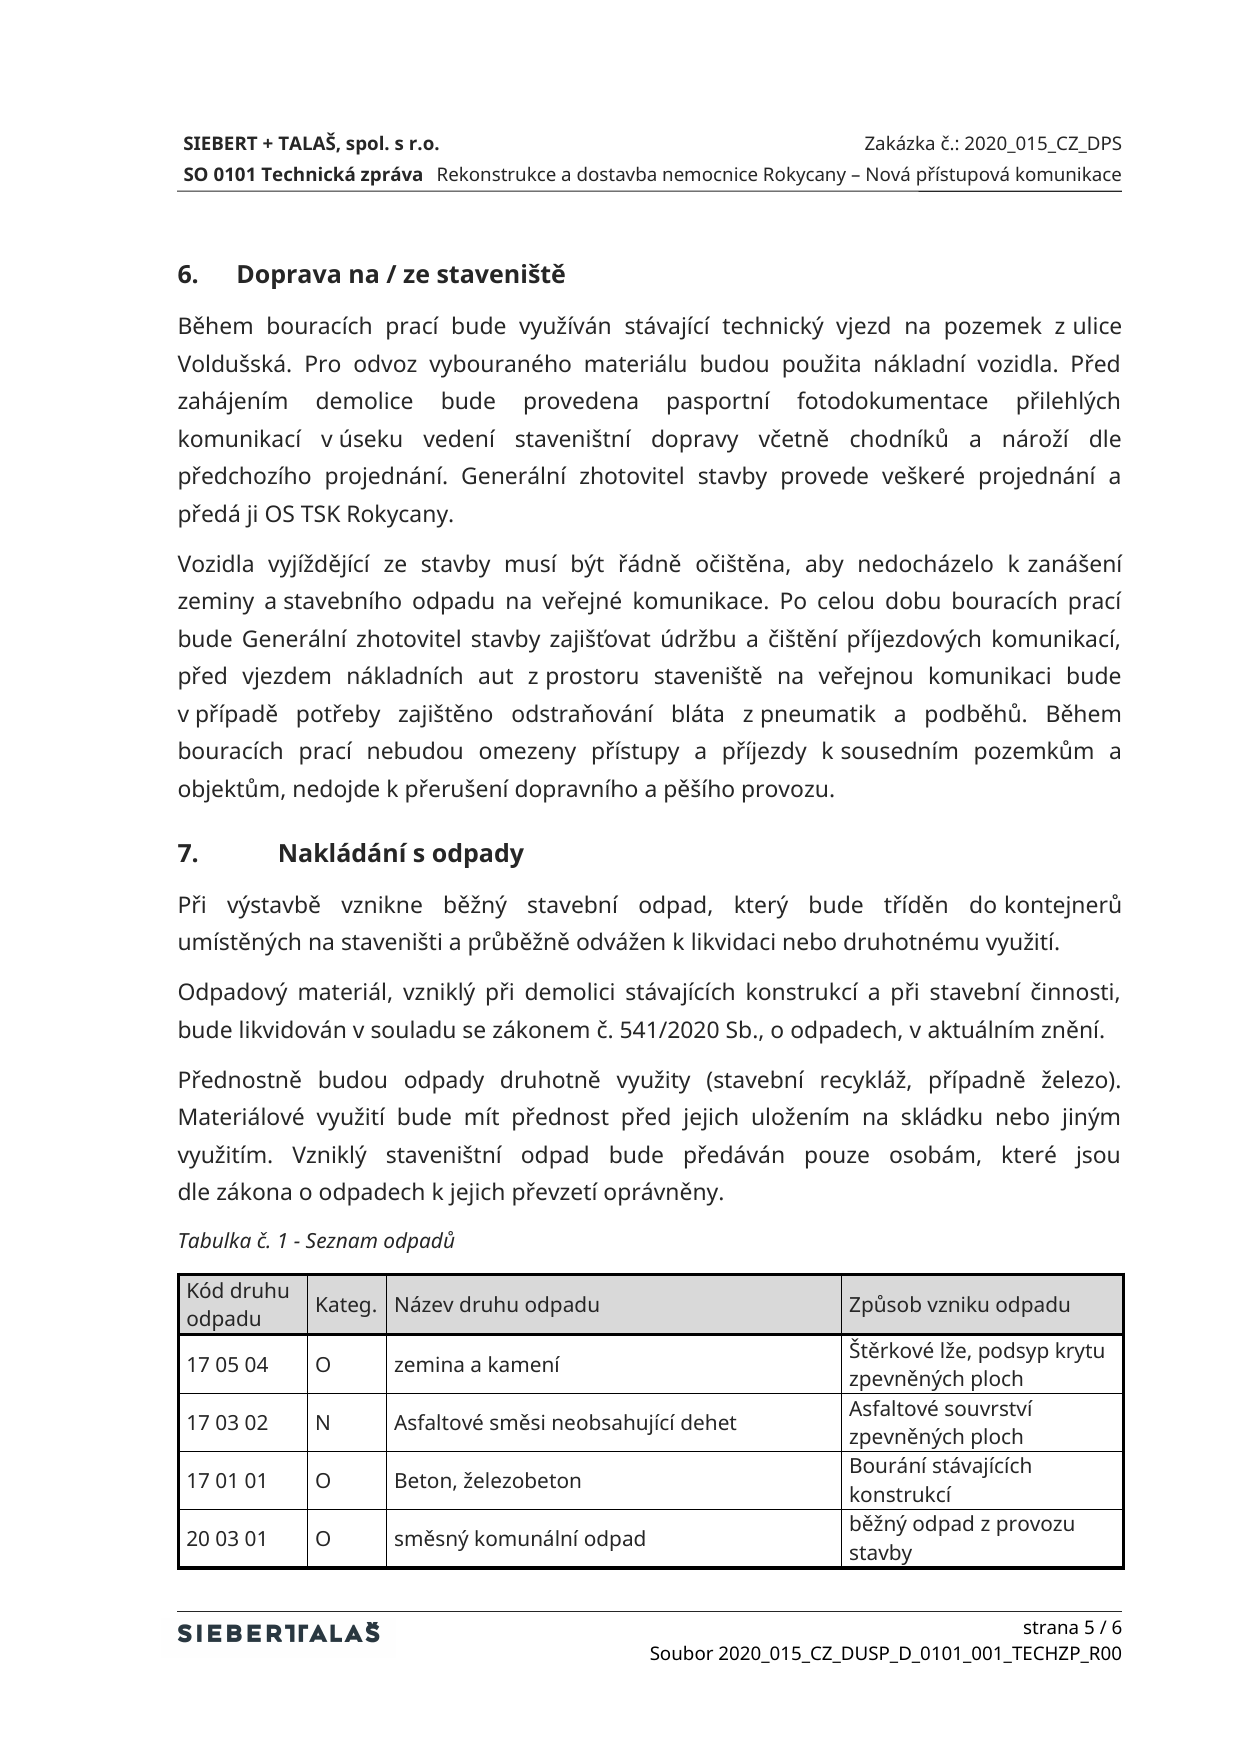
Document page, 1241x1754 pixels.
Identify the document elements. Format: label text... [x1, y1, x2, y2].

table_cell Beton, železobeton [387, 1452, 841, 1508]
table_cell 17 01 01 [180, 1452, 307, 1508]
table_header Kateg. [308, 1276, 386, 1333]
table_cell O [308, 1452, 386, 1508]
table_cell 20 03 01 [180, 1510, 307, 1566]
table_header Název druhu odpadu [387, 1276, 841, 1333]
table_cell zemina a kamení [387, 1336, 841, 1393]
text Nakládání s odpady [177, 835, 1122, 869]
text Vozidla vyjíždějící ze stavby musí být řádně očištěna, aby nedocházelo k zanášení zeminy a stavebního odpadu na veřejné komunikace. Po celou dobu bouracích prací bude Generální zhotovitel stavby zajišťovat údržbu a čištění příjezdových komunikací, před vjezdem nákladních aut z prostoru staveniště na veřejnou komunikaci bude v případě potřeby zajištěno odstraňování bláta z pneumatik a podběhů. Během bouracích prací nebudou omezeny přístupy a příjezdy k sousedním pozemkům a objektům, nedojde k přerušení dopravního a pěšího provozu. [177, 548, 1122, 804]
table_cell běžný odpad z provozu stavby [842, 1510, 1122, 1566]
table_cell Štěrkové lže, podsyp krytu zpevněných ploch [842, 1336, 1122, 1393]
text Tabulka č. 1 - Seznam odpadů [177, 1226, 1122, 1254]
table_header Kód druhu odpadu [180, 1276, 307, 1333]
table_cell O [308, 1510, 386, 1566]
picture [160, 1618, 397, 1658]
text Doprava na / ze staveniště [177, 257, 1122, 291]
table_cell N [308, 1394, 386, 1451]
text Přednostně budou odpady druhotně využity (stavební recykláž, případně železo). Materiálové využití bude mít přednost před jejich uložením na skládku nebo jiným využitím. Vzniklý staveništní odpad bude předáván pouze osobám, které jsou dle zákona o odpadech k jejich převzetí oprávněny. [177, 1064, 1122, 1207]
table_cell Asfaltové souvrství zpevněných ploch [842, 1394, 1122, 1451]
text Odpadový materiál, vzniklý při demolici stávajících konstrukcí a při stavební činnosti, bude likvidován v souladu se zákonem č. 541/2020 Sb., o odpadech, v aktuálním znění. [177, 976, 1122, 1045]
table_cell 17 05 04 [180, 1336, 307, 1393]
table_cell Bourání stávajících konstrukcí [842, 1452, 1122, 1508]
text Při výstavbě vznikne běžný stavební odpad, který bude tříděn do kontejnerů umístěných na staveništi a průběžně odvážen k likvidaci nebo druhotnému využití. [177, 889, 1122, 957]
table_cell Asfaltové směsi neobsahující dehet [387, 1394, 841, 1451]
text Během bouracích prací bude využíván stávající technický vjezd na pozemek z ulice Voldušská. Pro odvoz vybouraného materiálu budou použita nákladní vozidla. Před zahájením demolice bude provedena pasportní fotodokumentace přilehlých komunikací v úseku vedení staveništní dopravy včetně chodníků a nároží dle předchozího projednání. Generální zhotovitel stavby provede veškeré projednání a předá ji OS TSK Rokycany. [177, 310, 1122, 529]
table_cell O [308, 1336, 386, 1393]
table_header Způsob vzniku odpadu [842, 1276, 1122, 1333]
table_cell 17 03 02 [180, 1394, 307, 1451]
table_cell směsný komunální odpad [387, 1510, 841, 1566]
